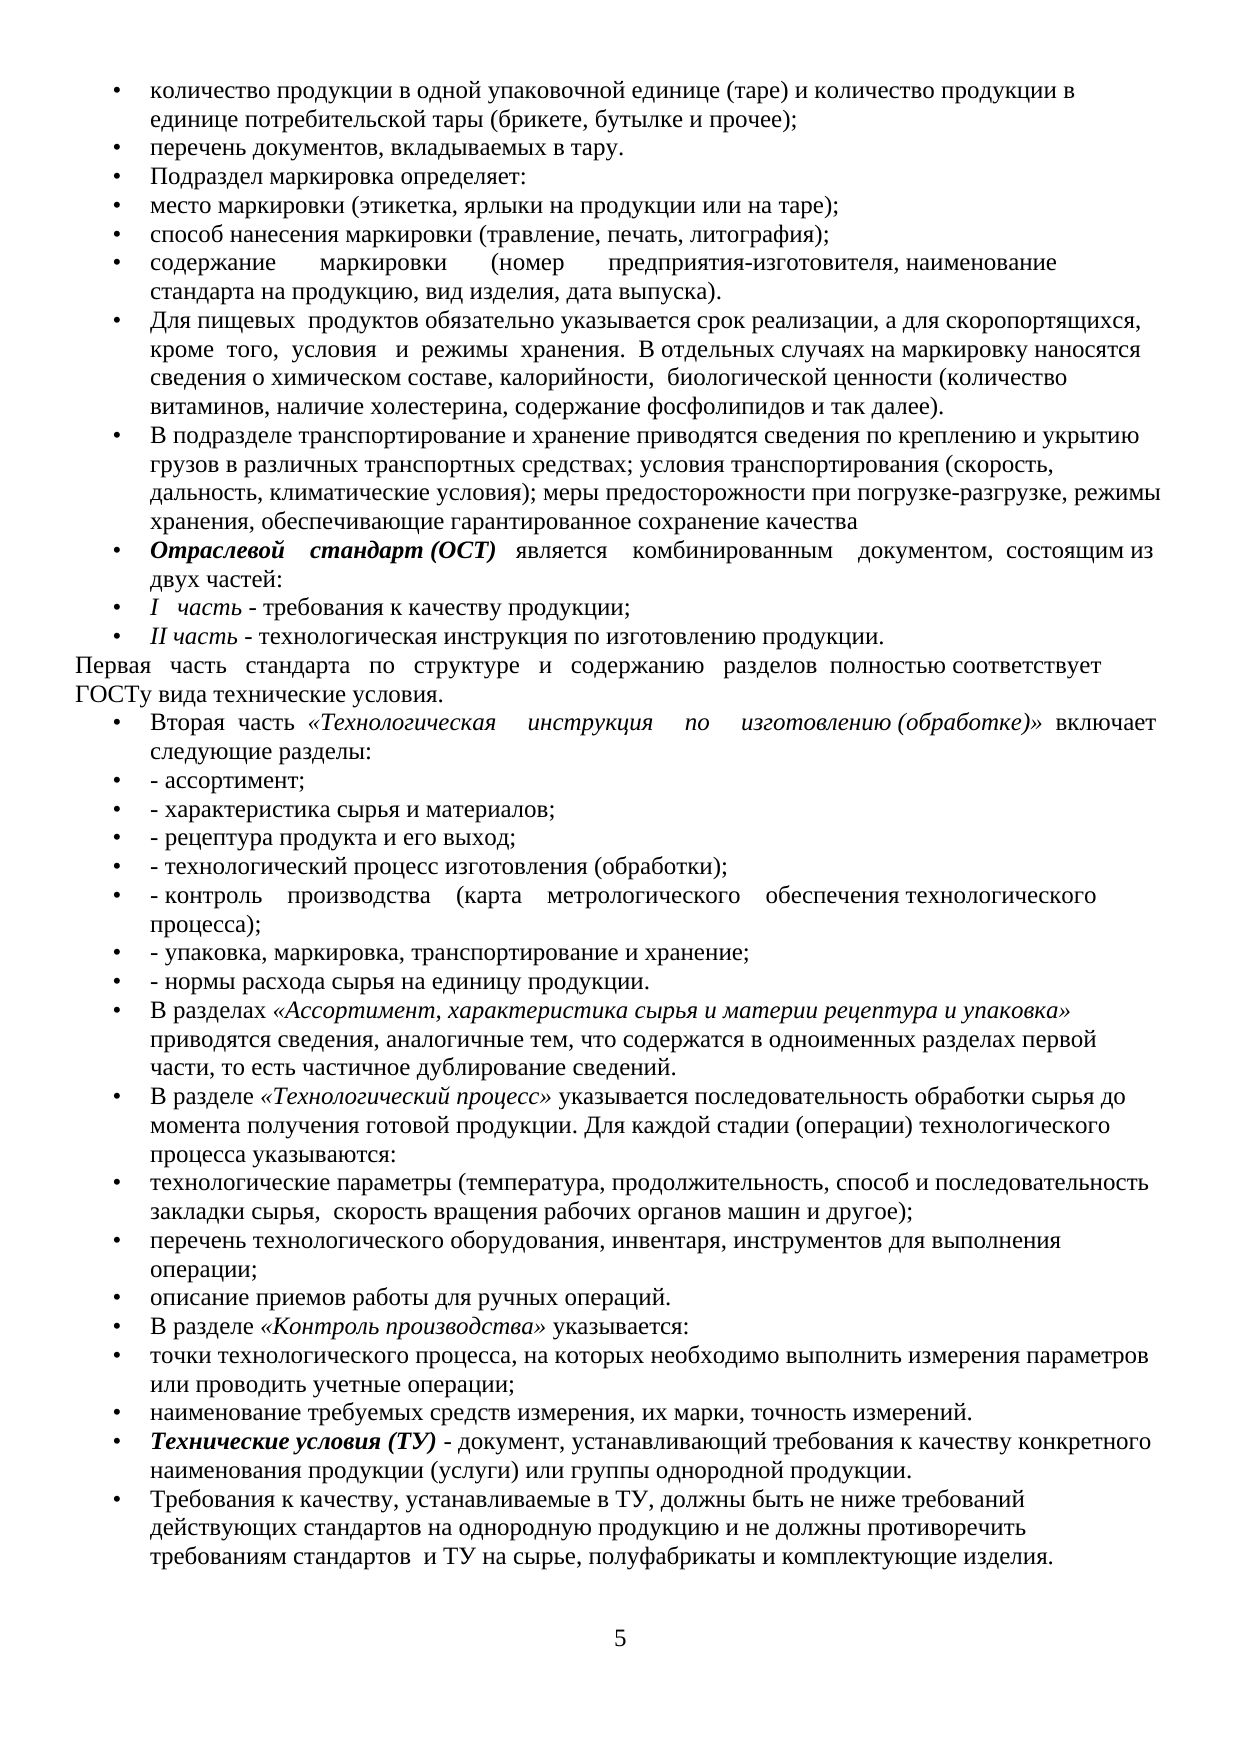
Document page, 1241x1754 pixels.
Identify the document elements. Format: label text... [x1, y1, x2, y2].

list - рецептура продукта и его выход; [112, 822, 1165, 851]
list В разделах «Ассортимент, характеристика сырья и материи рецептура и упаковка» приводятся сведения, аналогичные тем, что содержатся в одноименных разделах первой части, то есть частичное дублирование сведений. [112, 995, 1165, 1081]
list В подразделе транспортирование и хранение приводятся сведения по креплению и укрытию грузов в различных транспортных средствах; условия транспортирования (скорость, дальность, климатические условия); меры предосторожности при погрузке-разгрузке, режимы хранения, обеспечивающие гарантированное сохранение качества [112, 420, 1165, 535]
list количество продукции в одной упаковочной единице (таре) и количество продукции в единице потребительской тары (брикете, бутылке и прочее); [112, 75, 1165, 132]
list В разделе «Контроль производства» указывается: [112, 1311, 1165, 1340]
list перечень документов, вкладываемых в тару. [112, 132, 1165, 161]
list - контроль производства (карта метрологического обеспечения технологического процесса); [112, 880, 1165, 937]
list Требования к качеству, устанавливаемые в ТУ, должны быть не ниже требований действующих стандартов на однородную продукцию и не должны противоречить требованиям стандартов и ТУ на сырье, полуфабрикаты и комплектующие изделия. [112, 1484, 1165, 1570]
list способ нанесения маркировки (травление, печать, литография); [112, 219, 1165, 247]
list - технологический процесс изготовления (обработки); [112, 851, 1165, 880]
list Вторая часть «Технологическая инструкция по изготовлению (обработке)» включает следующие разделы: [112, 707, 1165, 765]
list - характеристика сырья и материалов; [112, 794, 1165, 822]
list - нормы расхода сырья на единицу продукции. [112, 966, 1165, 995]
list II часть - технологическая инструкция по изготовлению продукции. [112, 621, 1165, 650]
list Подраздел маркировка определяет: [112, 161, 1165, 190]
list Для пищевых продуктов обязательно указывается срок реализации, а для скоропортящихся, кроме того, условия и режимы хранения. В отдельных случаях на маркировку наносятся сведения о химическом составе, калорийности, биологической ценности (количество витаминов, наличие холестерина, содержание фосфолипидов и так далее). [112, 305, 1165, 420]
text Первая часть стандарта по структуре и содержанию разделов полностью соответствует ГОСТу вида технические условия. [75, 650, 1165, 707]
list Технические условия (ТУ) - документ, устанавливающий требования к качеству конкретного наименования продукции (услуги) или группы однородной продукции. [112, 1426, 1165, 1484]
list перечень технологического оборудования, инвентаря, инструментов для выполнения операции; [112, 1225, 1165, 1282]
list описание приемов работы для ручных операций. [112, 1282, 1165, 1311]
list I часть - требования к качеству продукции; [112, 592, 1165, 621]
list содержание маркировки (номер предприятия-изготовителя, наименование стандарта на продукцию, вид изделия, дата выпуска). [112, 247, 1165, 305]
list - упаковка, маркировка, транспортирование и хранение; [112, 937, 1165, 966]
list точки технологического процесса, на которых необходимо выполнить измерения параметров или проводить учетные операции; [112, 1340, 1165, 1397]
list место маркировки (этикетка, ярлыки на продукции или на таре); [112, 190, 1165, 219]
list наименование требуемых средств измерения, их марки, точность измерений. [112, 1397, 1165, 1426]
list В разделе «Технологический процесс» указывается последовательность обработки сырья до момента получения готовой продукции. Для каждой стадии (операции) технологического процесса указываются: [112, 1081, 1165, 1167]
list Отраслевой стандарт (ОСТ) является комбинированным документом, состоящим из двух частей: [112, 535, 1165, 592]
list - ассортимент; [112, 765, 1165, 794]
list технологические параметры (температура, продолжительность, способ и последовательность закладки сырья, скорость вращения рабочих органов машин и другое); [112, 1167, 1165, 1225]
